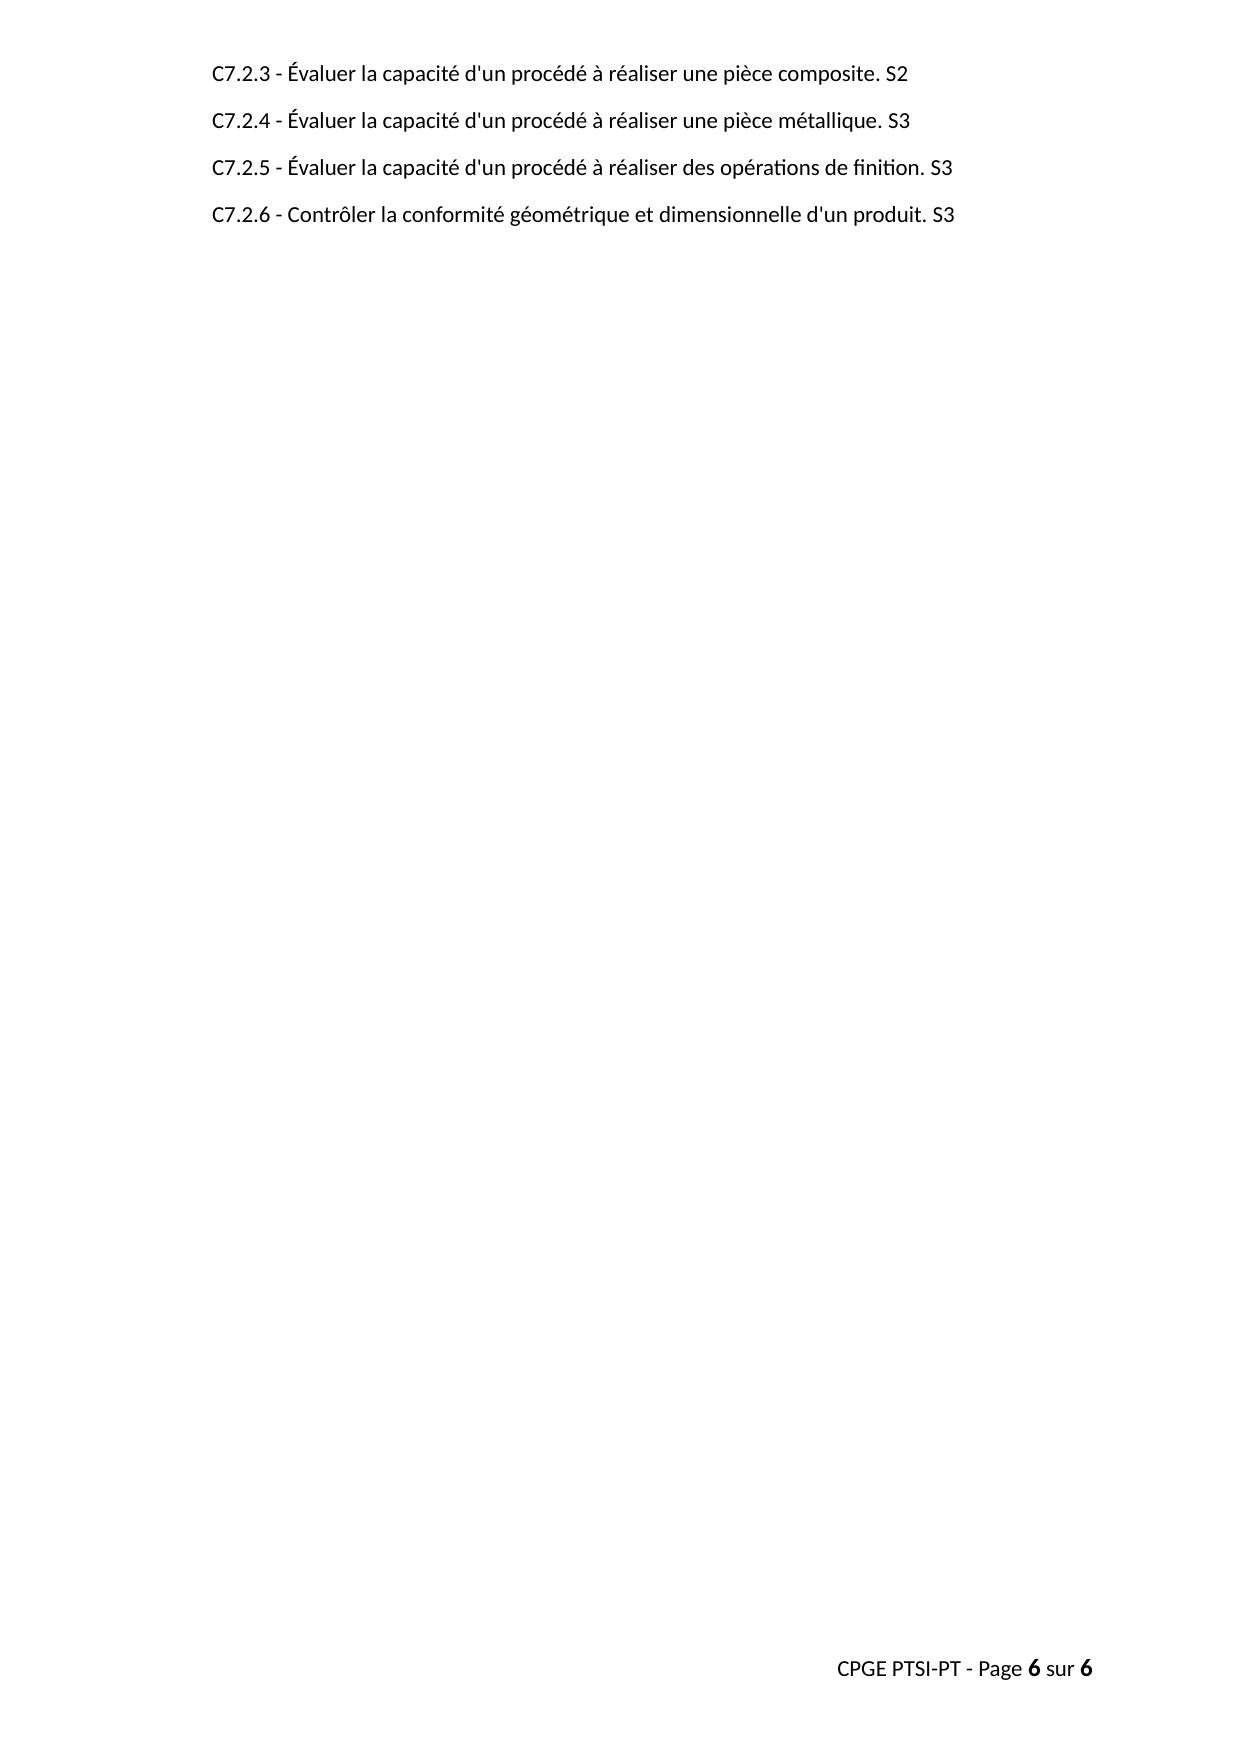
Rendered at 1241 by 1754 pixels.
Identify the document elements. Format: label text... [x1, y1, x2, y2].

text C7.2.6 - Contrôler la conformité géométrique et dimensionnelle d'un produit. S3 [207, 200, 1093, 228]
text C7.2.4 - Évaluer la capacité d'un procédé à réaliser une pièce métallique. S3 [207, 106, 1093, 134]
text C7.2.3 - Évaluer la capacité d'un procédé à réaliser une pièce composite. S2 [207, 59, 1093, 87]
text C7.2.5 - Évaluer la capacité d'un procédé à réaliser des opérations de finition. S3 [207, 153, 1093, 181]
